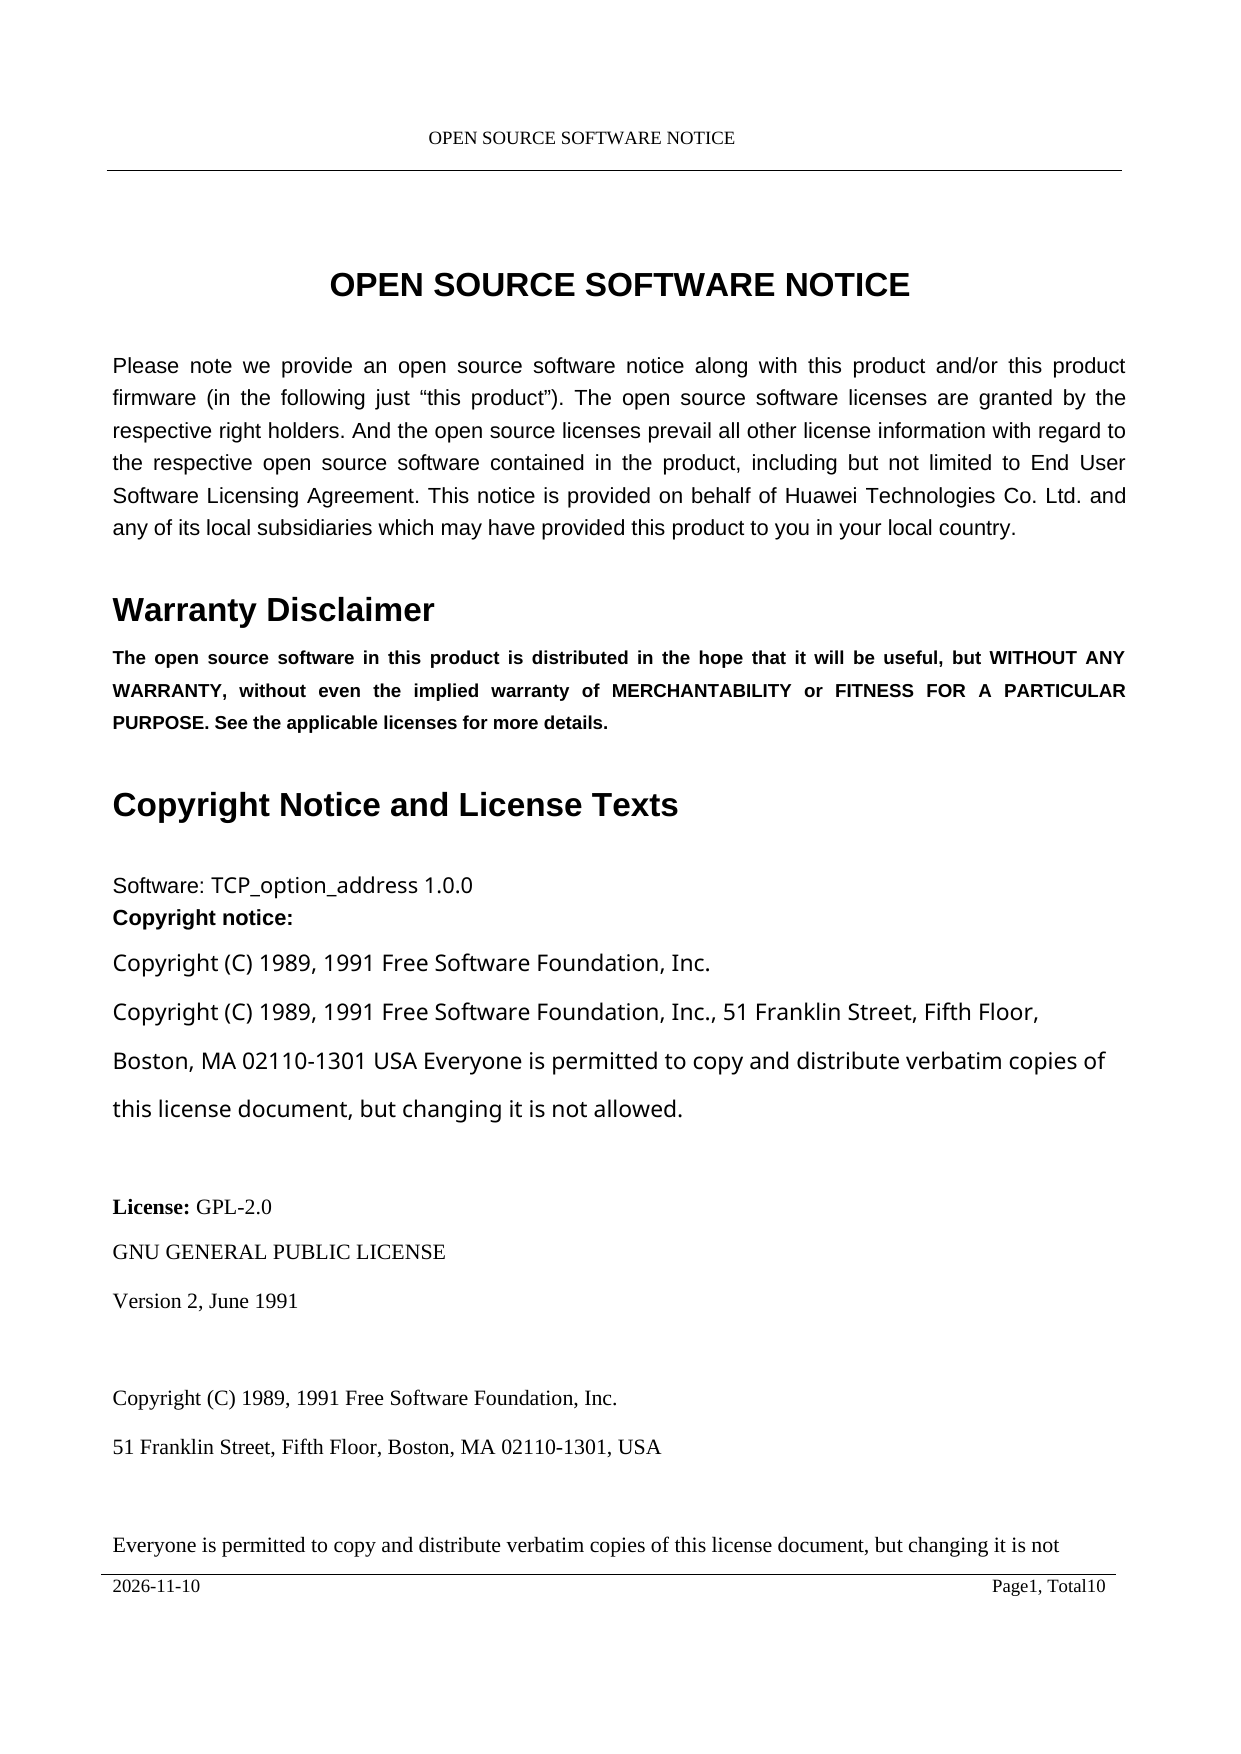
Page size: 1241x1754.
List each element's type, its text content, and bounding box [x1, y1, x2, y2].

text License: GPL-2.0 [112, 1190, 1128, 1223]
text Please note we provide an open source software notice along with this product and/or this product firmware (in the following just “this product”). The open source software licenses are granted by the respective right holders. And the open source licenses prevail all other license information with regard to the respective open source software contained in the product, including but not limited to End User Software Licensing Agreement. This notice is provided on behalf of Huawei Technologies Co. Ltd. and any of its local subsidiaries which may have provided this product to you in your local country. [112, 349, 1128, 544]
text OPEN SOURCE SOFTWARE NOTICE [112, 251, 1128, 316]
text Copyright notice: [112, 901, 1128, 934]
text Warranty Disclaimer [112, 576, 1128, 641]
text Software: TCP_option_address 1.0.0 [112, 869, 1128, 901]
text Copyright Notice and License Texts [112, 771, 1128, 836]
text Copyright (C) 1989, 1991 Free Software Foundation, Inc. Copyright (C) 1989, 1991 Free Software Foundation, Inc., 51 Franklin Street, Fifth Floor, Boston, MA 02110-1301 USA Everyone is permitted to copy and distribute verbatim copies of this license document, but changing it is not allowed. [112, 947, 1128, 1174]
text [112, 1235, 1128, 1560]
text The open source software in this product is distributed in the hope that it will be useful, but WITHOUT ANY WARRANTY, without even the implied warranty of MERCHANTABILITY or FITNESS FOR A PARTICULAR PURPOSE. See the applicable licenses for more details. [112, 641, 1128, 739]
